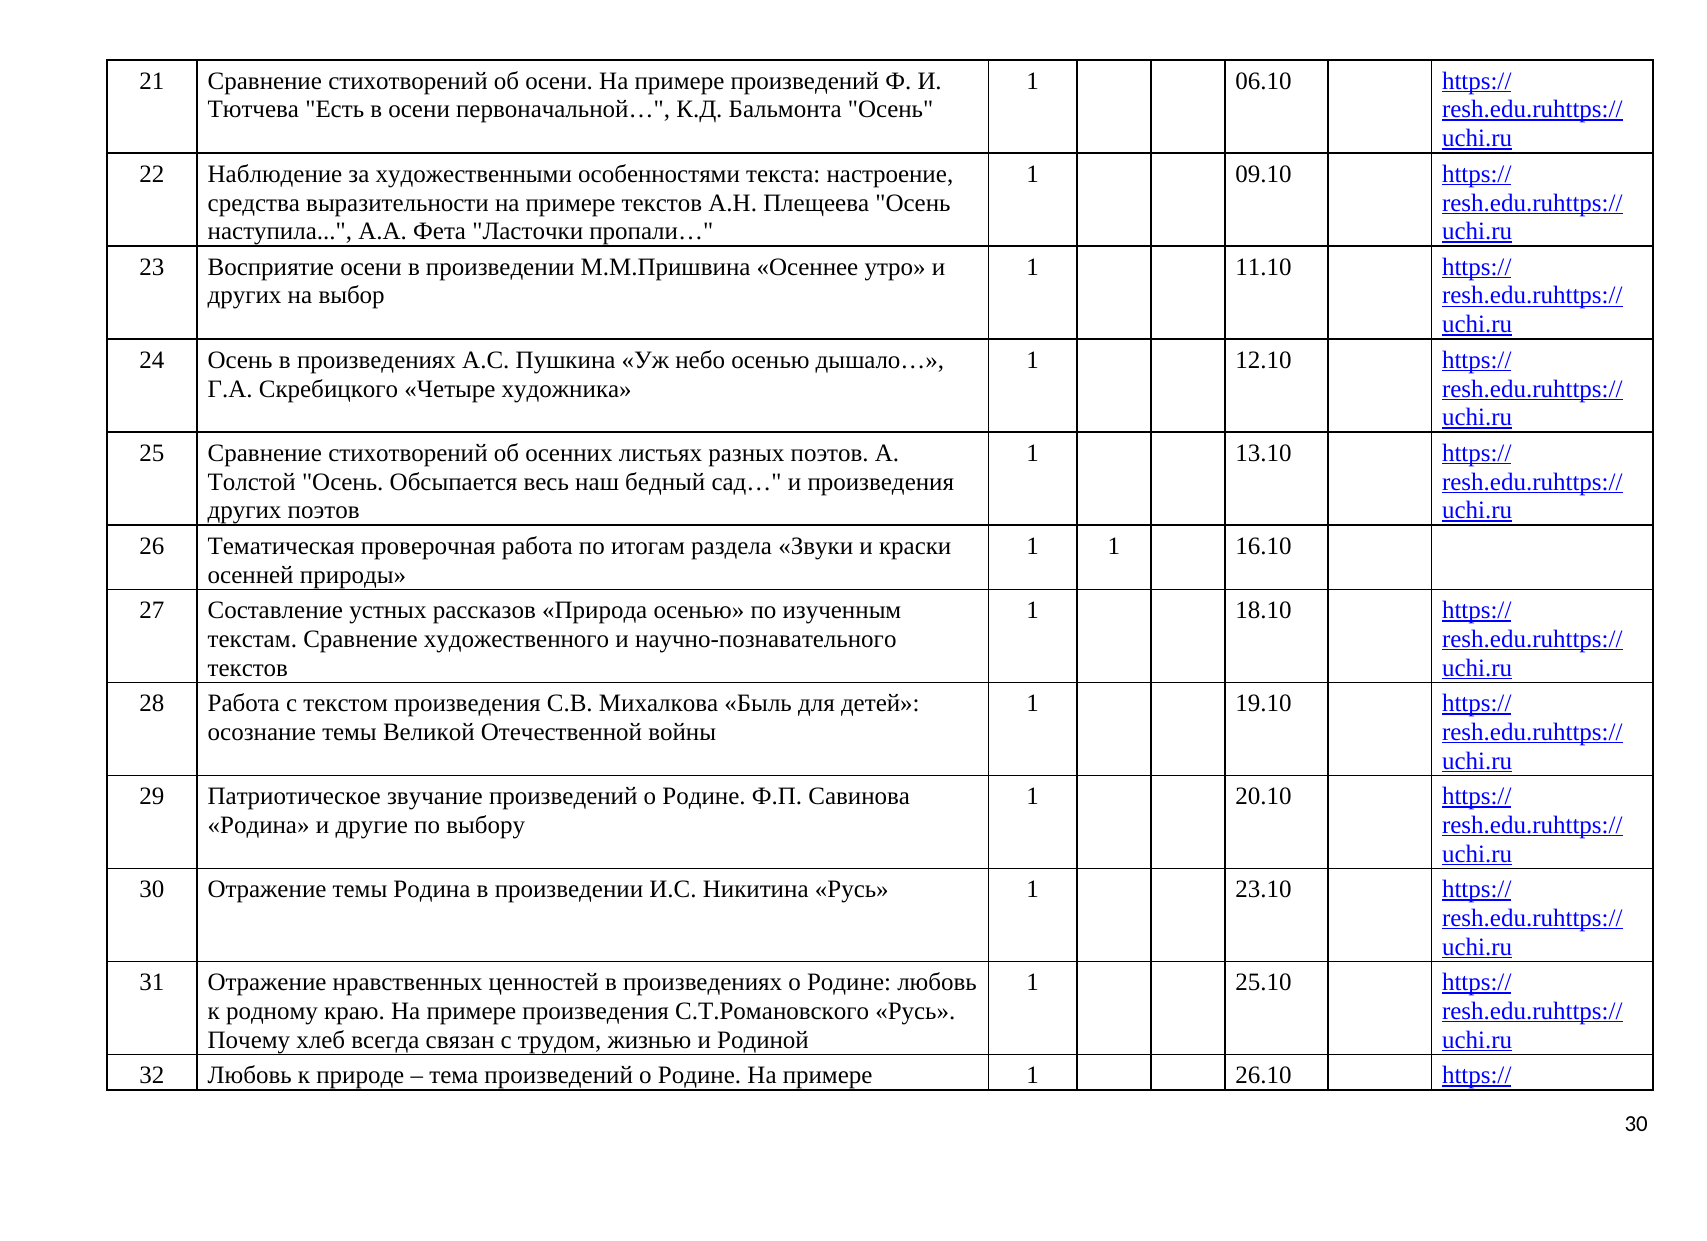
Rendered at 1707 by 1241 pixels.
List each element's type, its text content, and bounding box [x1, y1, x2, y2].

table_cell https://resh.edu.ruhttps://uchi.ru [1432, 776, 1652, 867]
table_cell [1329, 433, 1431, 524]
table_cell [1152, 869, 1224, 961]
table_cell 1 [989, 340, 1076, 431]
table_cell [1152, 433, 1224, 524]
table_cell 1 [989, 154, 1076, 245]
table_cell 20.10 [1226, 776, 1327, 867]
table_cell [1152, 247, 1224, 338]
table_cell 21 [108, 61, 196, 152]
table_cell Патриотическое звучание произведений о Родине. Ф.П. Савинова «Родина» и другие по выбору [198, 776, 988, 867]
table_cell [1078, 869, 1150, 961]
table_cell 1 [989, 962, 1076, 1053]
table_cell 26 [108, 526, 196, 588]
table_cell Отражение нравственных ценностей в произведениях о Родине: любовь к родному краю. На примере произведения С.Т.Романовского «Русь». Почему хлеб всегда связан с трудом, жизнью и Родиной [198, 962, 988, 1053]
table_cell [1329, 962, 1431, 1053]
table_cell 1 [989, 1055, 1076, 1089]
table_cell 25 [108, 433, 196, 524]
table_cell [1152, 340, 1224, 431]
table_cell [1432, 61, 1652, 152]
table_cell [1078, 683, 1150, 774]
table_cell [1432, 526, 1652, 588]
table_cell Осень в произведениях А.С. Пушкина «Уж небо осенью дышало…», Г.А. Скребицкого «Четыре художника» [198, 340, 988, 431]
table_cell 32 [108, 1055, 196, 1089]
table_cell [1078, 433, 1150, 524]
table_cell 18.10 [1226, 590, 1327, 681]
table_cell 27 [108, 590, 196, 681]
table_cell 31 [108, 962, 196, 1053]
table_cell 25.10 [1226, 962, 1327, 1053]
table_cell Сравнение стихотворений об осени. На примере произведений Ф. И. Тютчева "Есть в осени первоначальной…", К.Д. Бальмонта "Осень" [198, 61, 988, 152]
table_cell 23 [108, 247, 196, 338]
table_cell 1 [989, 61, 1076, 152]
table_cell 11.10 [1226, 247, 1327, 338]
table_cell [1078, 1055, 1150, 1089]
table_cell 1 [989, 590, 1076, 681]
table_cell 1 [989, 683, 1076, 774]
table_cell 06.10 [1226, 61, 1327, 152]
table_cell [1329, 869, 1431, 961]
table_cell https://resh.edu.ruhttps://uchi.ru [1432, 340, 1652, 431]
table_cell [1078, 776, 1150, 867]
table_cell Наблюдение за художественными особенностями текста: настроение, средства выразительности на примере текстов А.Н. Плещеева "Осень наступила...", А.А. Фета "Ласточки пропали…" [198, 154, 988, 245]
table_cell [1329, 61, 1431, 152]
table_cell [1078, 154, 1150, 245]
table_cell 23.10 [1226, 869, 1327, 961]
table_cell 09.10 [1226, 154, 1327, 245]
table_cell [1078, 962, 1150, 1053]
table_cell 30 [108, 869, 196, 961]
table_cell Отражение темы Родина в произведении И.С. Никитина «Русь» [198, 869, 988, 961]
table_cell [198, 1055, 988, 1089]
table_cell [1152, 1055, 1224, 1089]
table_cell [1078, 247, 1150, 338]
table_cell Восприятие осени в произведении М.М.Пришвина «Осеннее утро» и других на выбор [198, 247, 988, 338]
table_cell Тематическая проверочная работа по итогам раздела «Звуки и краски осенней природы» [198, 526, 988, 588]
table_cell 19.10 [1226, 683, 1327, 774]
table_cell 1 [989, 869, 1076, 961]
table_cell https://resh.edu.ruhttps://uchi.ru [1432, 247, 1652, 338]
table_cell 16.10 [1226, 526, 1327, 588]
table_cell [1152, 776, 1224, 867]
table_cell [1329, 247, 1431, 338]
table_cell [1152, 962, 1224, 1053]
table_cell [1329, 526, 1431, 588]
table_cell https://resh.edu.ruhttps://uchi.ru [1432, 869, 1652, 961]
table_cell 12.10 [1226, 340, 1327, 431]
table_cell [1329, 776, 1431, 867]
table_cell 29 [108, 776, 196, 867]
table_cell 1 [1078, 526, 1150, 588]
table_cell 1 [989, 433, 1076, 524]
table_cell [1152, 526, 1224, 588]
table_cell 28 [108, 683, 196, 774]
table_cell Сравнение стихотворений об осенних листьях разных поэтов. А. Толстой "Осень. Обсыпается весь наш бедный сад…" и произведения других поэтов [198, 433, 988, 524]
table_cell [1152, 61, 1224, 152]
table_cell [1329, 683, 1431, 774]
table_cell 13.10 [1226, 433, 1327, 524]
table_cell 24 [108, 340, 196, 431]
table_cell [1329, 154, 1431, 245]
table_cell [1078, 61, 1150, 152]
table_cell Составление устных рассказов «Природа осенью» по изученным текстам. Сравнение художественного и научно-познавательного текстов [198, 590, 988, 681]
table_cell https://resh.edu.ruhttps://uchi.ru [1432, 154, 1652, 245]
table_cell 1 [989, 526, 1076, 588]
table_cell [1152, 154, 1224, 245]
table_cell [1329, 340, 1431, 431]
table_cell [1078, 340, 1150, 431]
table_cell 1 [989, 247, 1076, 338]
table_cell https://resh.edu.ruhttps://uchi.ru [1432, 433, 1652, 524]
table_cell https://resh.edu.ruhttps://uchi.ru [1432, 962, 1652, 1053]
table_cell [1432, 1055, 1652, 1089]
table_cell [1078, 590, 1150, 681]
table_cell 26.10 [1226, 1055, 1327, 1089]
table_cell [1329, 590, 1431, 681]
table_cell https://resh.edu.ruhttps://uchi.ru [1432, 683, 1652, 774]
table_cell [1329, 1055, 1431, 1089]
table_cell [1152, 683, 1224, 774]
table_cell [1152, 590, 1224, 681]
table_cell 22 [108, 154, 196, 245]
table_cell 1 [989, 776, 1076, 867]
table_cell https://resh.edu.ruhttps://uchi.ru [1432, 590, 1652, 681]
table_cell Работа с текстом произведения С.В. Михалкова «Быль для детей»: осознание темы Великой Отечественной войны [198, 683, 988, 774]
